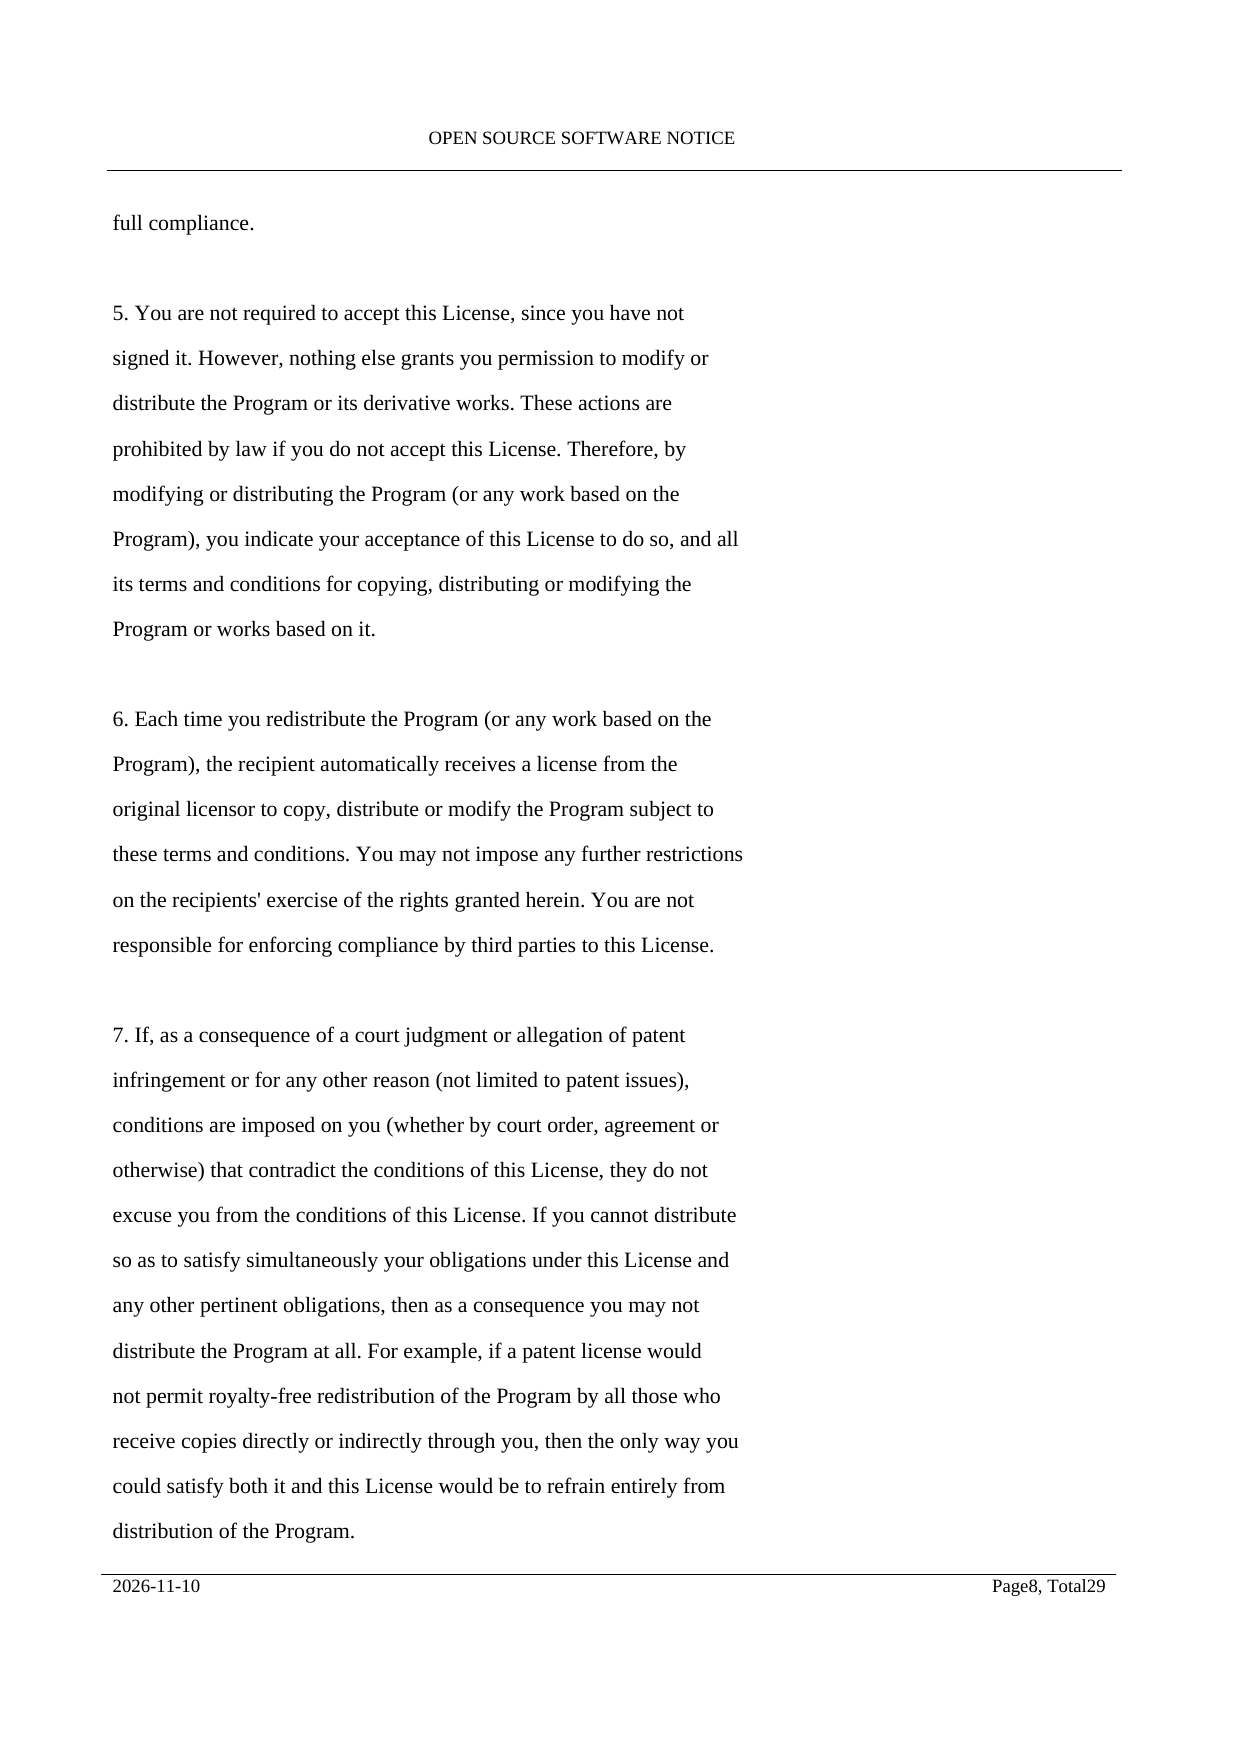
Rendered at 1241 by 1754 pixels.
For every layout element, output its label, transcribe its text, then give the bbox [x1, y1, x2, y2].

text could satisfy both it and this License would be to refrain entirely from [112, 1469, 1128, 1502]
text distribute the Program or its derivative works. These actions are [112, 387, 1128, 419]
text distribute the Program at all. For example, if a patent license would [112, 1334, 1128, 1366]
text these terms and conditions. You may not impose any further restrictions [112, 838, 1128, 870]
text 6. Each time you redistribute the Program (or any work based on the [112, 702, 1128, 735]
text excuse you from the conditions of this License. If you cannot distribute [112, 1199, 1128, 1231]
text receive copies directly or indirectly through you, then the only way you [112, 1424, 1128, 1457]
text conditions are imposed on you (whether by court order, agreement or [112, 1108, 1128, 1141]
text modifying or distributing the Program (or any work based on the [112, 477, 1128, 509]
text otherwise) that contradict the conditions of this License, they do not [112, 1153, 1128, 1186]
text signed it. However, nothing else grants you permission to modify or [112, 342, 1128, 374]
text any other pertinent obligations, then as a consequence you may not [112, 1289, 1128, 1321]
text prohibited by law if you do not accept this License. Therefore, by [112, 432, 1128, 464]
text full compliance. [112, 206, 1128, 239]
text 7. If, as a consequence of a court judgment or allegation of patent [112, 1018, 1128, 1051]
text Program), you indicate your acceptance of this License to do so, and all [112, 522, 1128, 554]
text Program or works based on it. [112, 612, 1128, 645]
text not permit royalty-free redistribution of the Program by all those who [112, 1379, 1128, 1412]
text original licensor to copy, distribute or modify the Program subject to [112, 793, 1128, 825]
text responsible for enforcing compliance by third parties to this License. [112, 928, 1128, 961]
text Program), the recipient automatically receives a license from the [112, 748, 1128, 780]
text distribution of the Program. [112, 1514, 1128, 1547]
text its terms and conditions for copying, distributing or modifying the [112, 567, 1128, 600]
text 5. You are not required to accept this License, since you have not [112, 297, 1128, 329]
text so as to satisfy simultaneously your obligations under this License and [112, 1244, 1128, 1276]
text infringement or for any other reason (not limited to patent issues), [112, 1063, 1128, 1096]
text on the recipients' exercise of the rights granted herein. You are not [112, 883, 1128, 915]
